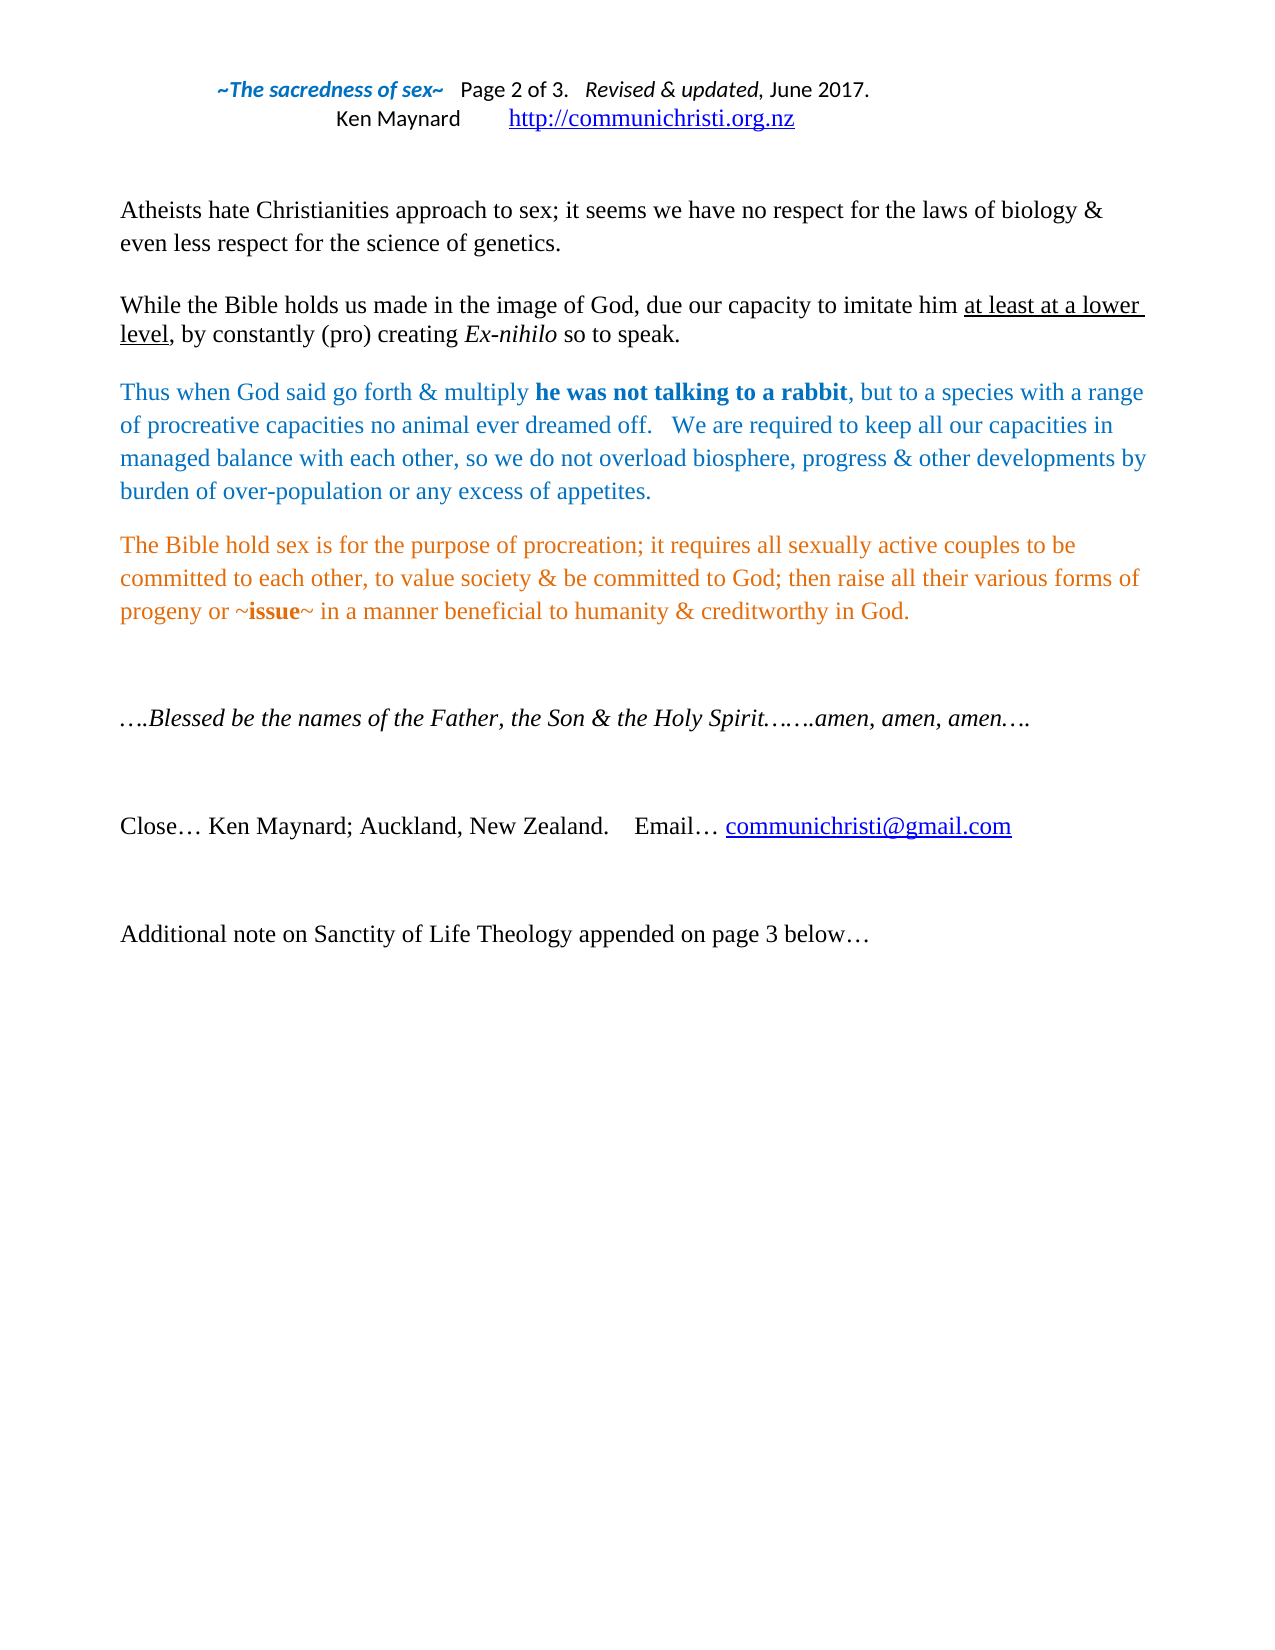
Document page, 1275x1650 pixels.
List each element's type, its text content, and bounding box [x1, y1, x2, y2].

text Additional note on Sanctity of Life Theology appended on page 3 below… [120, 919, 1155, 948]
text Close… Ken Maynard; Auckland, New Zealand. Email… communichristi@gmail.com [120, 811, 1155, 840]
text The Bible hold sex is for the purpose of procreation; it requires all sexually active couples to be committed to each other, to value society & be committed to God; then raise all their various forms of progeny or ~issue~ in a manner beneficial to humanity & creditworthy in God. [120, 530, 1155, 624]
text Atheists hate Christianities approach to sex; it seems we have no respect for the laws of biology & even less respect for the science of genetics. [120, 195, 1155, 257]
text ….Blessed be the names of the Father, the Son & the Holy Spirit…….amen, amen, amen…. [120, 703, 1155, 732]
subtitle While the Bible holds us made in the image of God, due our capacity to imitate him at least at a lower level, by constantly (pro) creating Ex-nihilo so to speak. [120, 290, 1155, 348]
text Thus when God said go forth & multiply he was not talking to a rabbit, but to a species with a range of procreative capacities no animal ever dreamed off. We are required to keep all our capacities in managed balance with each other, so we do not overload biosphere, progress & other developments by burden of over-population or any excess of appetites. [120, 377, 1155, 505]
